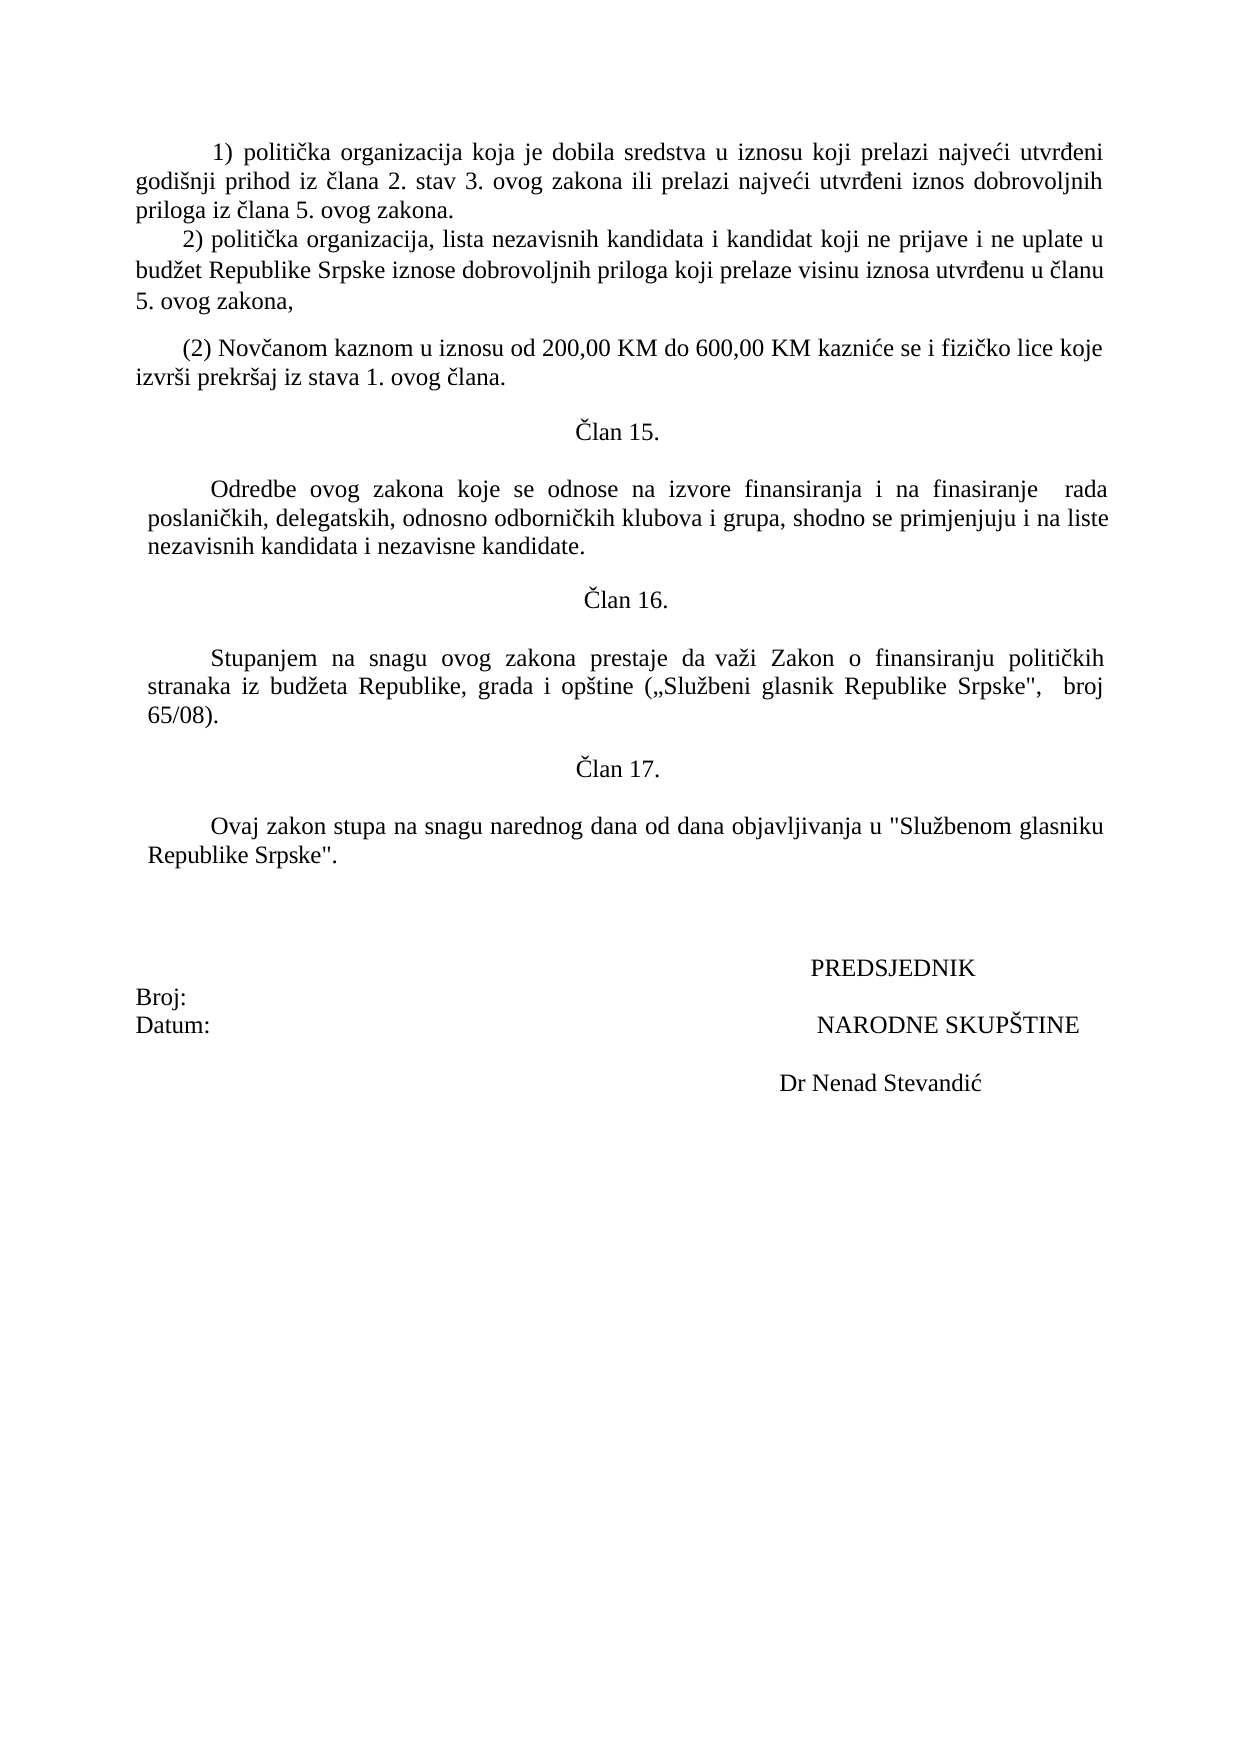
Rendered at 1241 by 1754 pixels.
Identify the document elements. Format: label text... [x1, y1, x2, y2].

text 1) politička organizacija koja je dobila sredstva u iznosu koji prelazi najveći utvrđeni godišnji prihod iz člana 2. stav 3. ovog zakona ili prelazi najveći utvrđeni iznos dobrovoljnih priloga iz člana 5. ovog zakona. [135, 137, 1105, 224]
text PREDSJEDNIK [810, 926, 1105, 982]
text Odredbe ovog zakona koje se odnose na izvore finansiranja i na finasiranje rada poslaničkih, delegatskih, odnosno odborničkih klubova i grupa, shodno se primjenjuju i na liste nezavisnih kandidata i nezavisne kandidate. [147, 474, 1109, 560]
text Ovaj zakon stupa na snagu narednog dana od dana objavljivanja u "Službenom glasniku Republike Srpske". [147, 811, 1105, 869]
text Datum: NARODNE SKUPŠTINE [135, 1010, 1105, 1039]
text Član 16. [135, 585, 773, 614]
text Broj: [135, 982, 1105, 1010]
text Član 15. [112, 417, 773, 445]
text Stupanjem na snagu ovog zakona prestaje da važi Zakon o finansiranju političkih stranaka iz budžeta Republike, grada i opštine („Službeni glasnik Republike Srpske", broj 65/08). [147, 643, 1105, 729]
text Dr Nenad Stevandić [135, 1068, 1105, 1097]
text (2) Novčanom kaznom u iznosu od 200,00 KM do 600,00 KM kazniće se i fizičko lice koje izvrši prekršaj iz stava 1. ovog člana. [135, 333, 1105, 391]
text 2) politička organizacija, lista nezavisnih kandidata i kandidat koji ne prijave i ne uplate u budžet Republike Srpske iznose dobrovoljnih priloga koji prelaze visinu iznosa utvrđenu u članu 5. ovog zakona, [135, 224, 1105, 314]
text Član 17. [513, 754, 729, 783]
